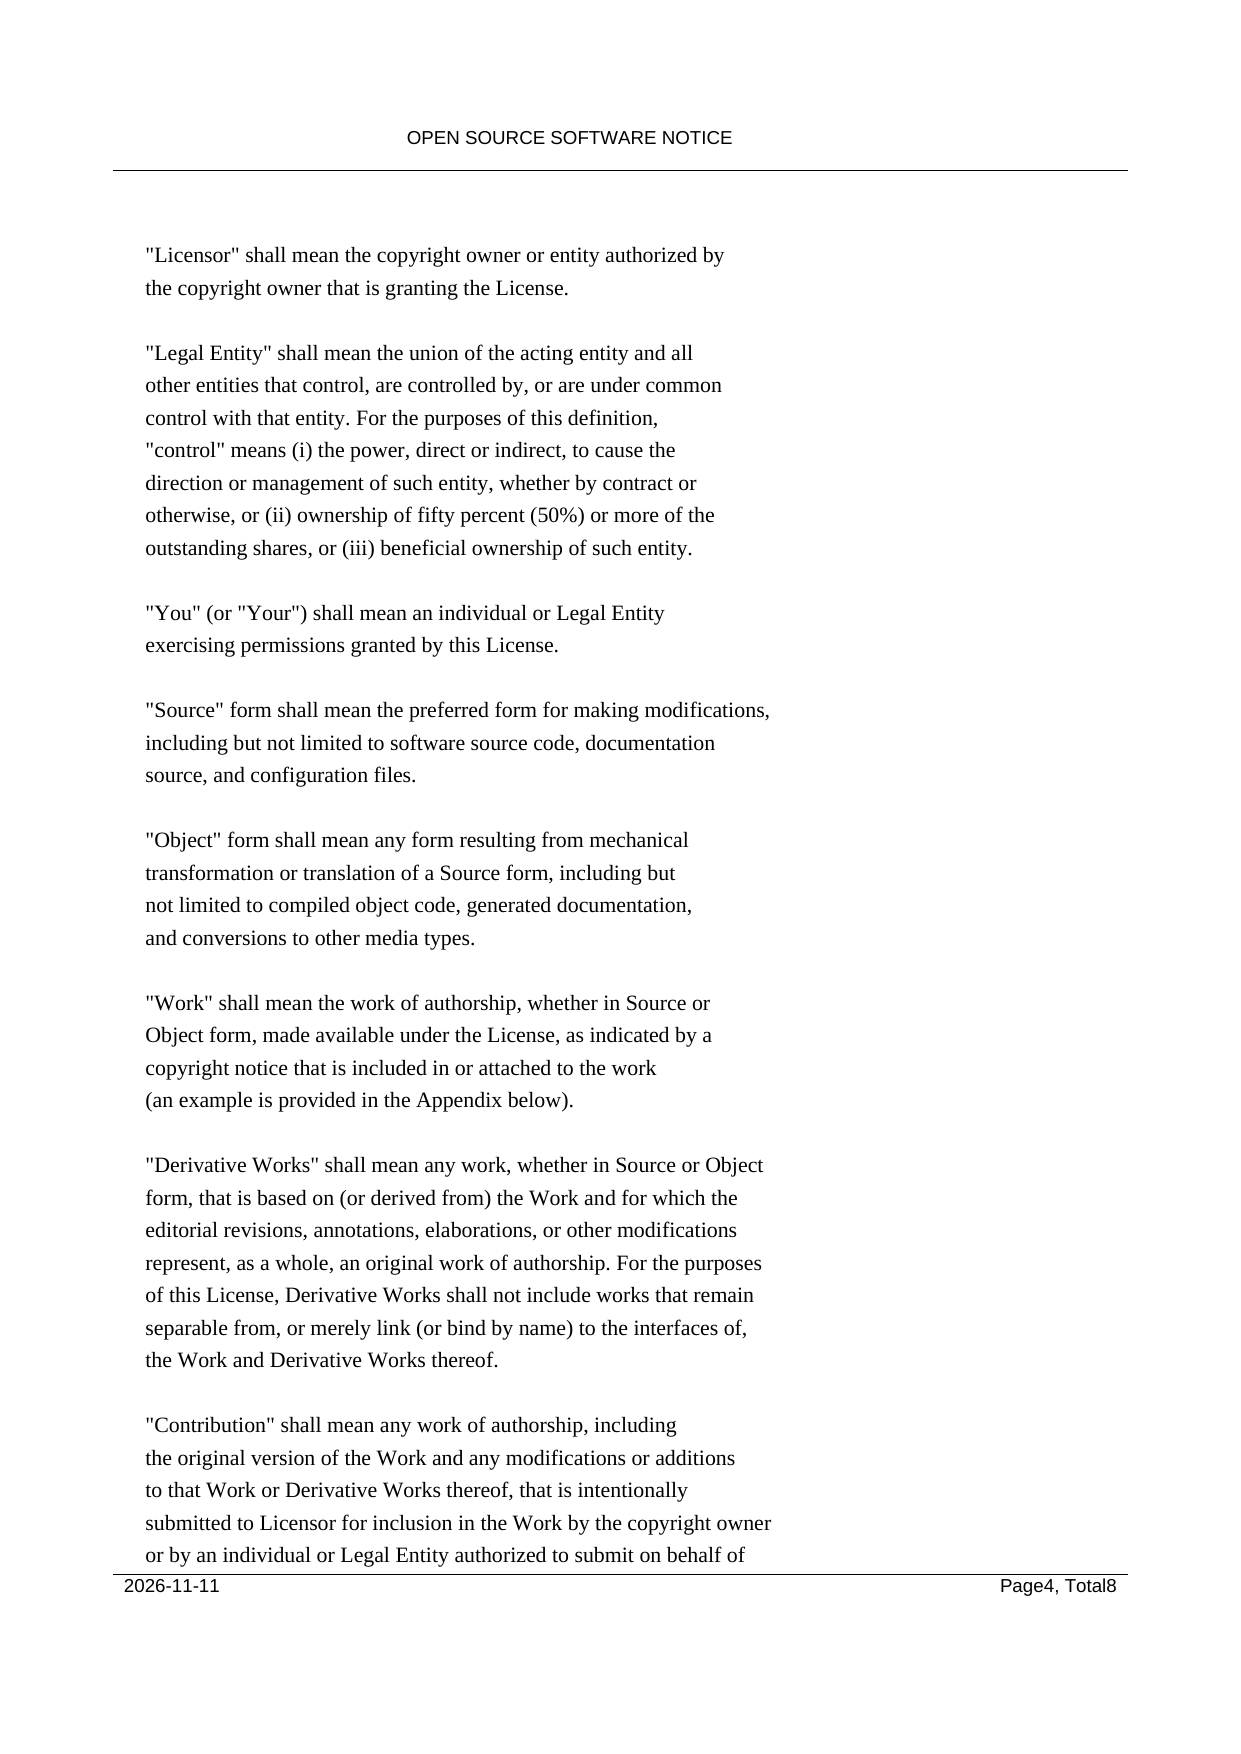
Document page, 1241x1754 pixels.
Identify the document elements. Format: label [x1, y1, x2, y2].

text [112, 206, 1128, 1571]
